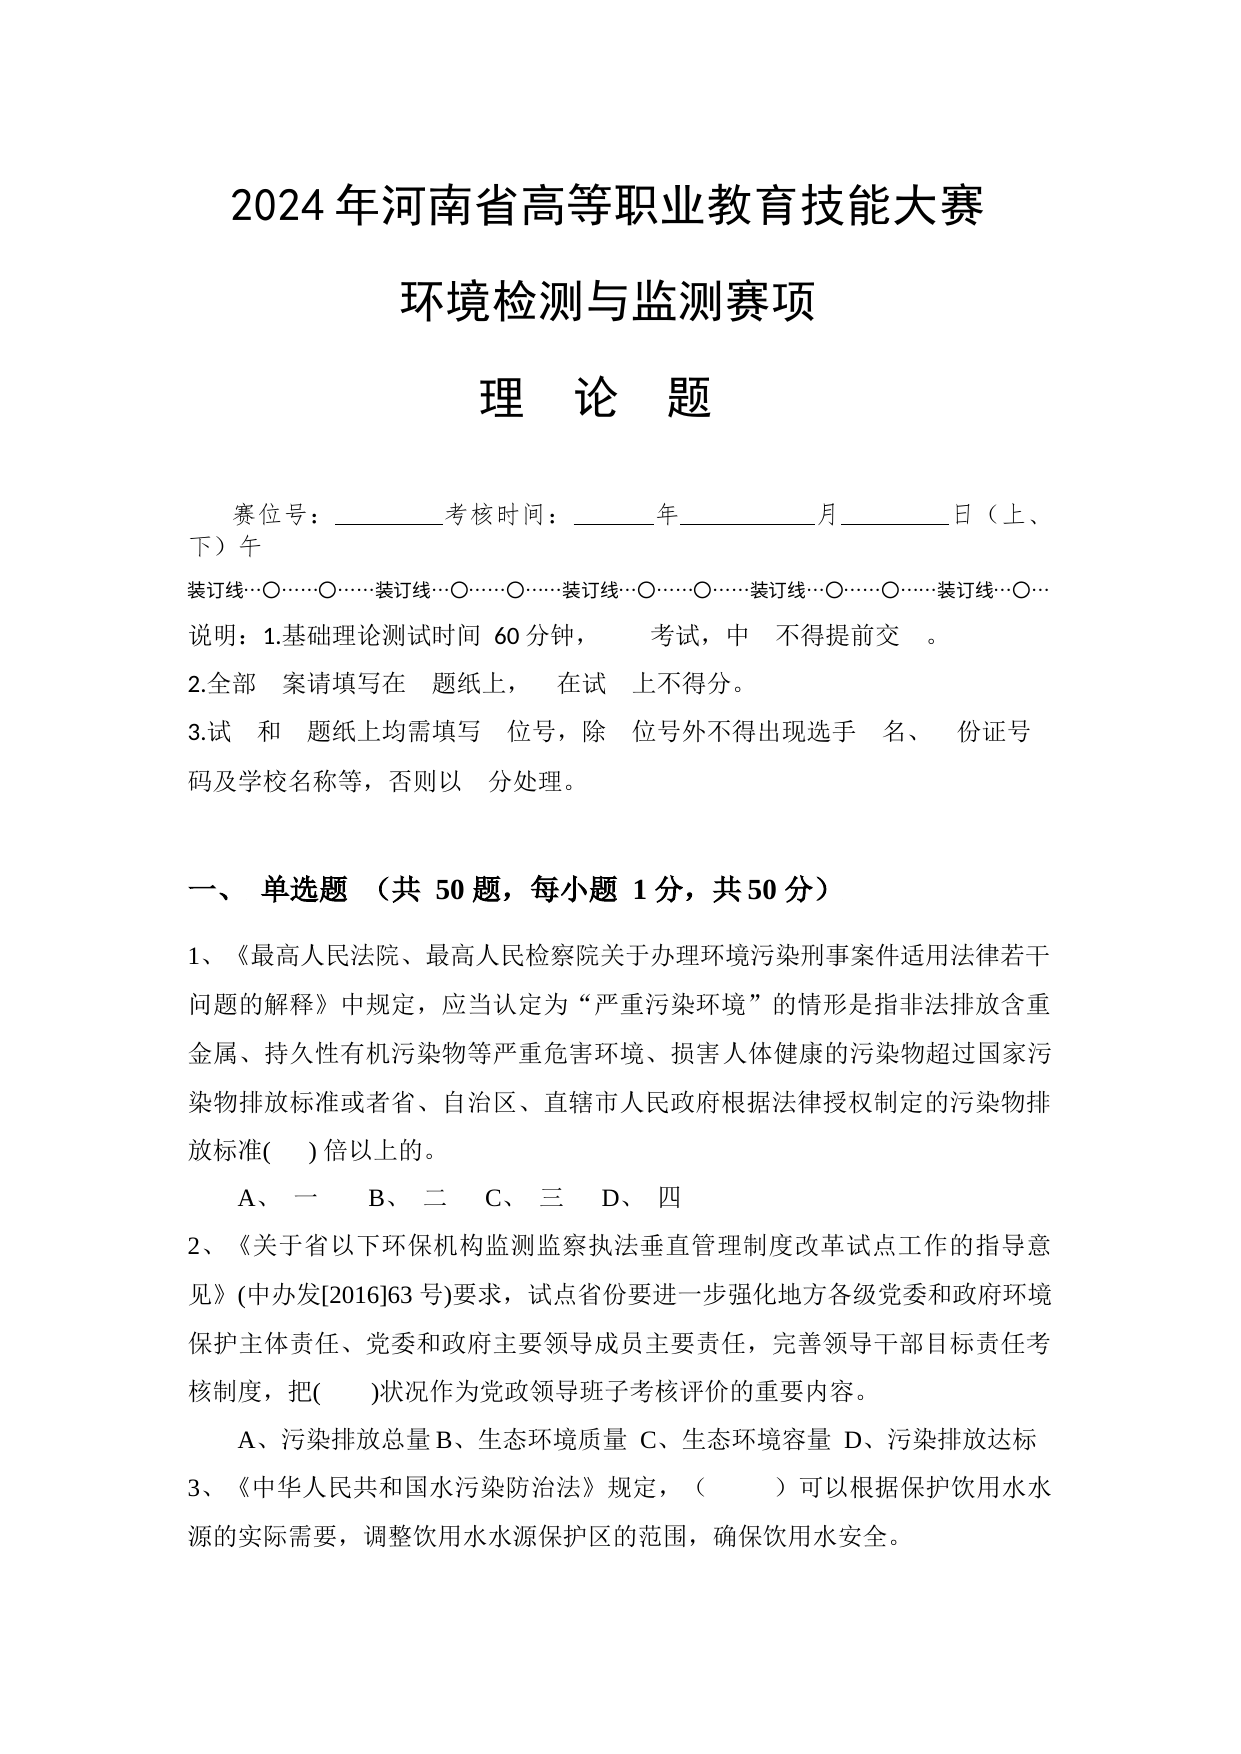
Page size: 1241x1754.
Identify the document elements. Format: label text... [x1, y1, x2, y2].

text 2、《关于省以下环保机构监测监察执法垂直管理制度改革试点工作的指导意见》(中办发[2016]63 号)要求，试点省份要进一步强化地方各级党委和政府环境保护主体责任、党委和政府主要领导成员主要责任，完善领导干部目标责任考核制度，把( )状况作为党政领导班子考核评价的重要内容。 [187, 1228, 1053, 1407]
text 3、《中华人民共和国水污染防治法》规定，（ ）可以根据保护饮用水水源的实际需要，调整饮用水水源保护区的范围，确保饮用水安全。 [187, 1470, 1053, 1551]
text 1、《最高人民法院、最高人民检察院关于办理环境污染刑事案件适用法律若干问题的解释》中规定，应当认定为“严重污染环境”的情形是指非法排放含重金属、持久性有机污染物等严重危害环境、损害人体健康的污染物超过国家污染物排放标准或者省、自治区、直辖市人民政府根据法律授权制定的污染物排放标准( ) 倍以上的。 [187, 938, 1053, 1166]
text 装订线…〇……〇……装订线…〇……〇……装订线…〇……〇……装订线…〇……〇……装订线…〇… [187, 573, 1053, 606]
text 2.全部答案请填写在答题纸上，答在试卷上不得分。 [187, 667, 1053, 699]
text 说明：1.基础理论测试时间 60 分钟，闭卷考试，中途不得提前交卷。 [187, 618, 1053, 651]
text 一、 单选题 （共 50 题，每小题 1 分，共50 分） [187, 855, 1053, 920]
text 赛位号： 考核时间： 年 月 日（上、下）午 [187, 496, 1053, 561]
text 2024年河南省高等职业教育技能大赛 [212, 169, 1004, 234]
text 理 论 题 [187, 362, 1004, 427]
text 3.试卷和答题纸上均需填写赛位号，除赛位号外不得出现选手姓名、身份证号码及学校名称等，否则以零分处理。 [187, 715, 1053, 796]
text A、污染排放总量B、生态环境质量 C、生态环境容量 D、污染排放达标 [187, 1422, 1053, 1455]
text 环境检测与监测赛项 [212, 265, 1004, 330]
text A、 一 B、 二 C、 三 D、 四 [187, 1181, 1053, 1213]
